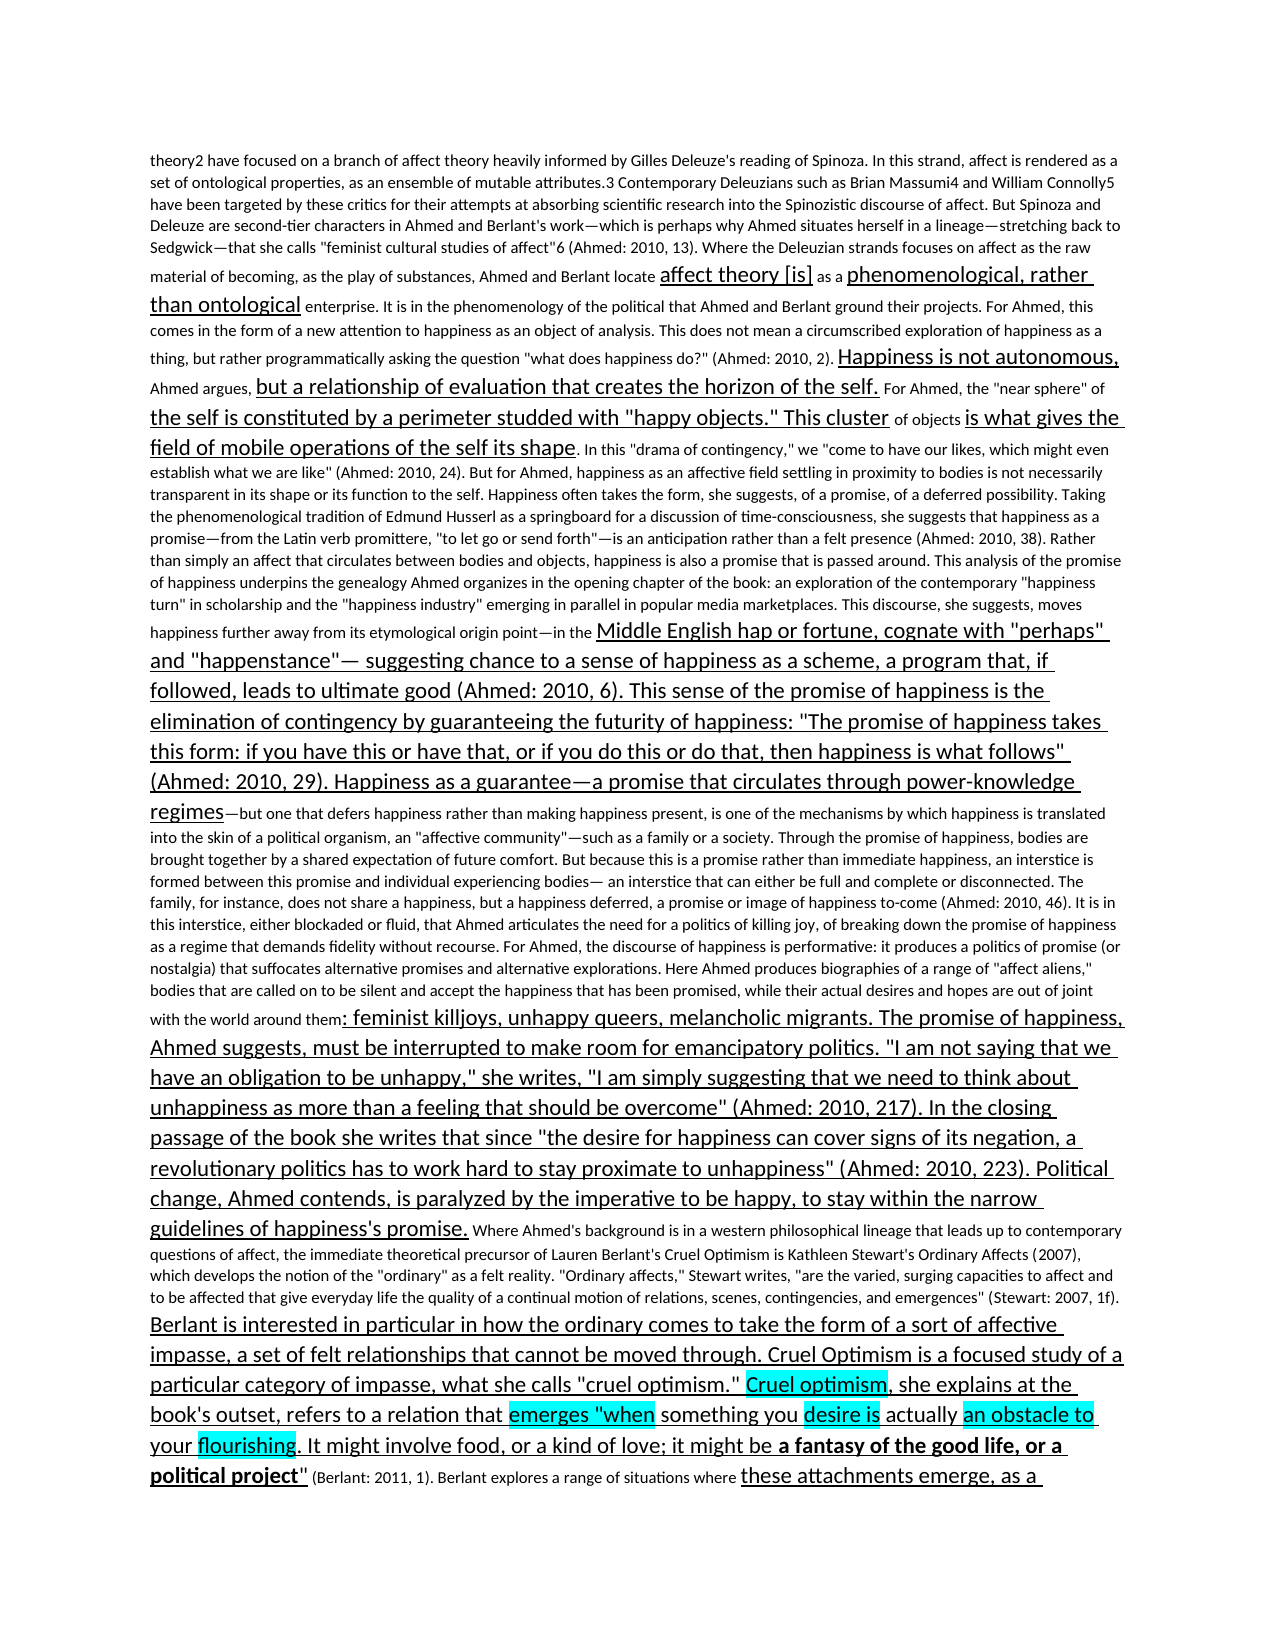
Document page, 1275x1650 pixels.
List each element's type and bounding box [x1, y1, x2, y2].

text [150, 150, 1125, 1489]
